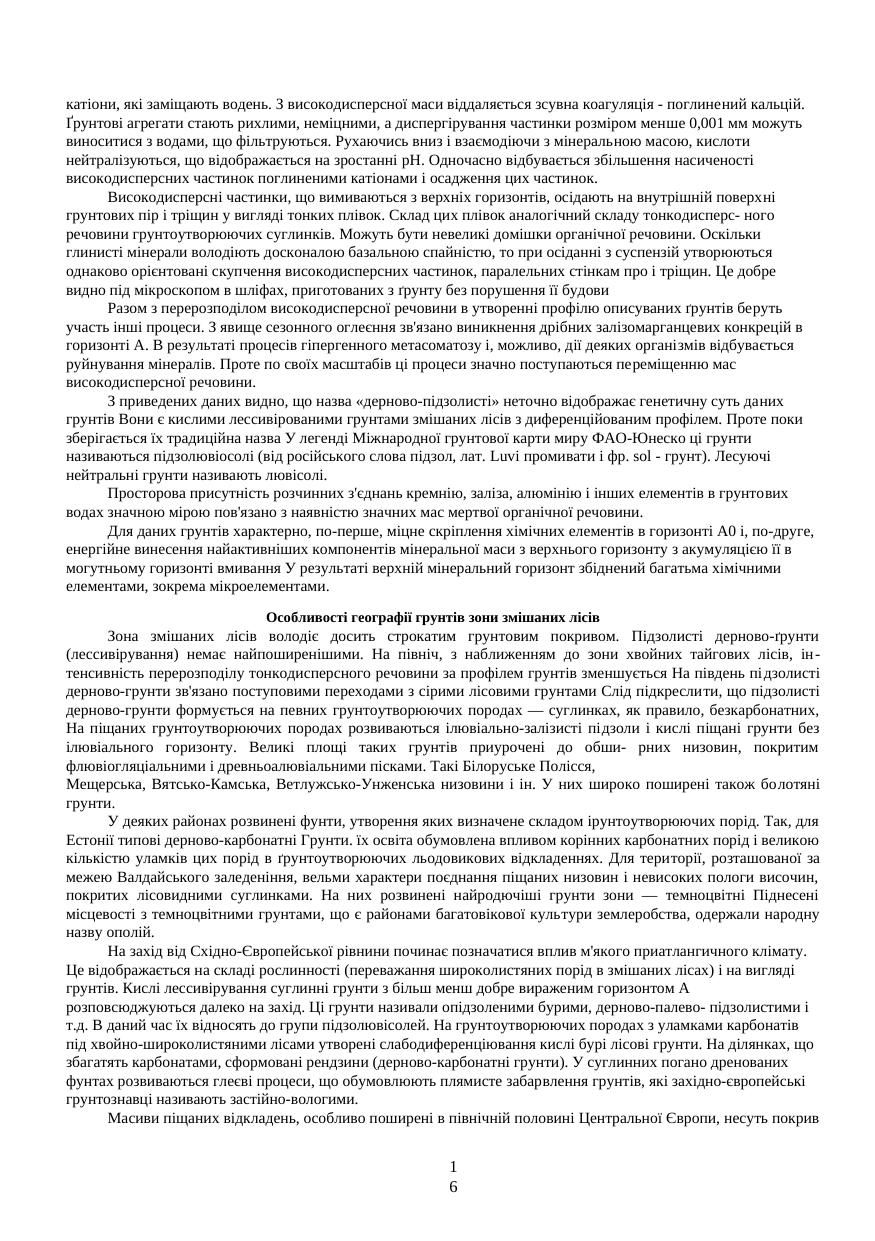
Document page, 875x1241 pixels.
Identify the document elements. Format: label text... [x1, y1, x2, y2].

text Просторова присутність розчинних з'єднань кремнію, заліза, алюмінію і інших елементів в грунтових водах значною мірою пов'язано з наявністю значних мас мертвої органічної речовини. [66, 484, 820, 521]
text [66, 95, 820, 187]
text Високодисперсні частинки, що вимиваються з верхніх горизонтів, осідають на внутрішній поверхні грунтових пір і тріщин у вигляді тонких плівок. Склад цих плівок аналогічний складу тонкодисперс- ного речовини грунтоутворюючих суглинків. Можуть бути невеликі домішки органічної речовини. Оскільки глинисті мінерали володіють досконалою базальною спайністю, то при осіданні з суспензій утворюються однаково орієнтовані скупчення високодисперсних частинок, паралельних стінкам про і тріщин. Це добре видно під мікроскопом в шліфах, приготованих з ґрунту без порушення її будови [66, 187, 820, 299]
text Мещерська, Вятсько-Камська, Ветлужсько-Унженська низовини і ін. У них широко поширені також болотяні грунти. [66, 775, 820, 812]
text На захід від Східно-Європейської рівнини починає позначатися вплив м'якого приатлангичного клімату. Це відображається на складі рослинності (переважання широколистяних порід в змішаних лісах) і на вигляді грунтів. Кислі лессивірування суглинні грунти з більш менш добре вираженим горизонтом А розповсюджуються далеко на захід. Ці грунти називали опідзоленими бурими, дерново-палево- підзолистими і т.д. В даний час їх відносять до групи підзолювісолей. На грунтоутворюючих породах з уламками карбонатів під хвойно-широколистяними лісами утворені слабодиференціювання кислі бурі лісові грунти. На ділянках, що збагатять карбонатами, сформовані рендзини (дерново-карбонатні грунти). У суглинних погано дренованих фунтах розвиваються глеєві процеси, що обумовлюють плямисте забарвлення грунтів, які західно-європейські грунтознавці називають застійно-вологими. [66, 942, 820, 1108]
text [66, 1108, 820, 1127]
text Зона змішаних лісів володіє досить строкатим грунтовим покривом. Підзолисті дерново-ґрунти (лессивірування) немає найпоширенішими. На північ, з наближенням до зони хвойних тайгових лісів, інтенсивність перерозподілу тонкодисперсного речовини за профілем грунтів зменшується На південь підзолисті дерново-грунти зв'язано поступовими переходами з сірими лісовими грунтами Слід підкреслити, що підзолисті дерново-грунти формується на певних грунтоутворюючих породах — суглинках, як правило, безкарбонатних, На піщаних грунтоутворюючих породах розвиваються ілювіально-залізисті підзоли і кислі піщані грунти без ілювіального горизонту. Великі площі таких грунтів приурочені до обши- рних низовин, покритим флювіогляціальними і древньоалювіальними пісками. Такі Білоруське Полісся, [66, 626, 820, 775]
text Особливості географії грунтів зони змішаних лісів [266, 608, 820, 626]
text У деяких районах розвинені фунти, утворення яких визначене складом ірунтоутворюючих порід. Так, для Естонії типові дерново-карбонатні Грунти. їх освіта обумовлена впливом корінних карбонатних порід і великою кількістю уламків цих порід в ґрунтоутворюючих льодовикових відкладеннях. Для території, розташованої за межею Валдайського заледеніння, вельми характери поєднання піщаних низовин і невисоких пологи височин, покритих лісовидними суглинками. На них розвинені найродючіші грунти зони — темноцвітні Піднесені місцевості з темноцвітними грунтами, що є районами багатовікової культури землеробства, одержали народну назву ополій. [66, 812, 820, 942]
text Для даних грунтів характерно, по-перше, міцне скріплення хімічних елементів в горизонті А0 і, по-друге, енергійне винесення найактивніших компонентів мінеральної маси з верхнього горизонту з акумуляцією її в могутньому горизонті вмивання У результаті верхній мінеральний горизонт збіднений багатьма хімічними елементами, зокрема мікроелементами. [66, 521, 820, 595]
text Разом з перерозподілом високодисперсної речовини в утворенні профілю описуваних ґрунтів беруть участь інші процеси. З явище сезонного оглеєння зв'язано виникнення дрібних залізомарганцевих конкрецій в горизонті А. В результаті процесів гіпергенного метасоматозу і, можливо, дії деяких організмів відбувається руйнування мінералів. Проте по своїх масштабів ці процеси значно поступаються переміщенню мас високодисперсної речовини. [66, 299, 820, 391]
text З приведених даних видно, що назва «дерново-підзолисті» неточно відображає генетичну суть даних грунтів Вони є кислими лессивірованими грунтами змішаних лісів з диференційованим профілем. Проте поки зберігається їх традиційна назва У легенді Міжнародної грунтової карти миру ФАО-Юнеско ці грунти називаються підзолювіосолі (від російського слова підзол, лат. Luvi промивати і фр. sol - грунт). Лесуючі нейтральні грунти називають лювісолі. [66, 391, 820, 484]
